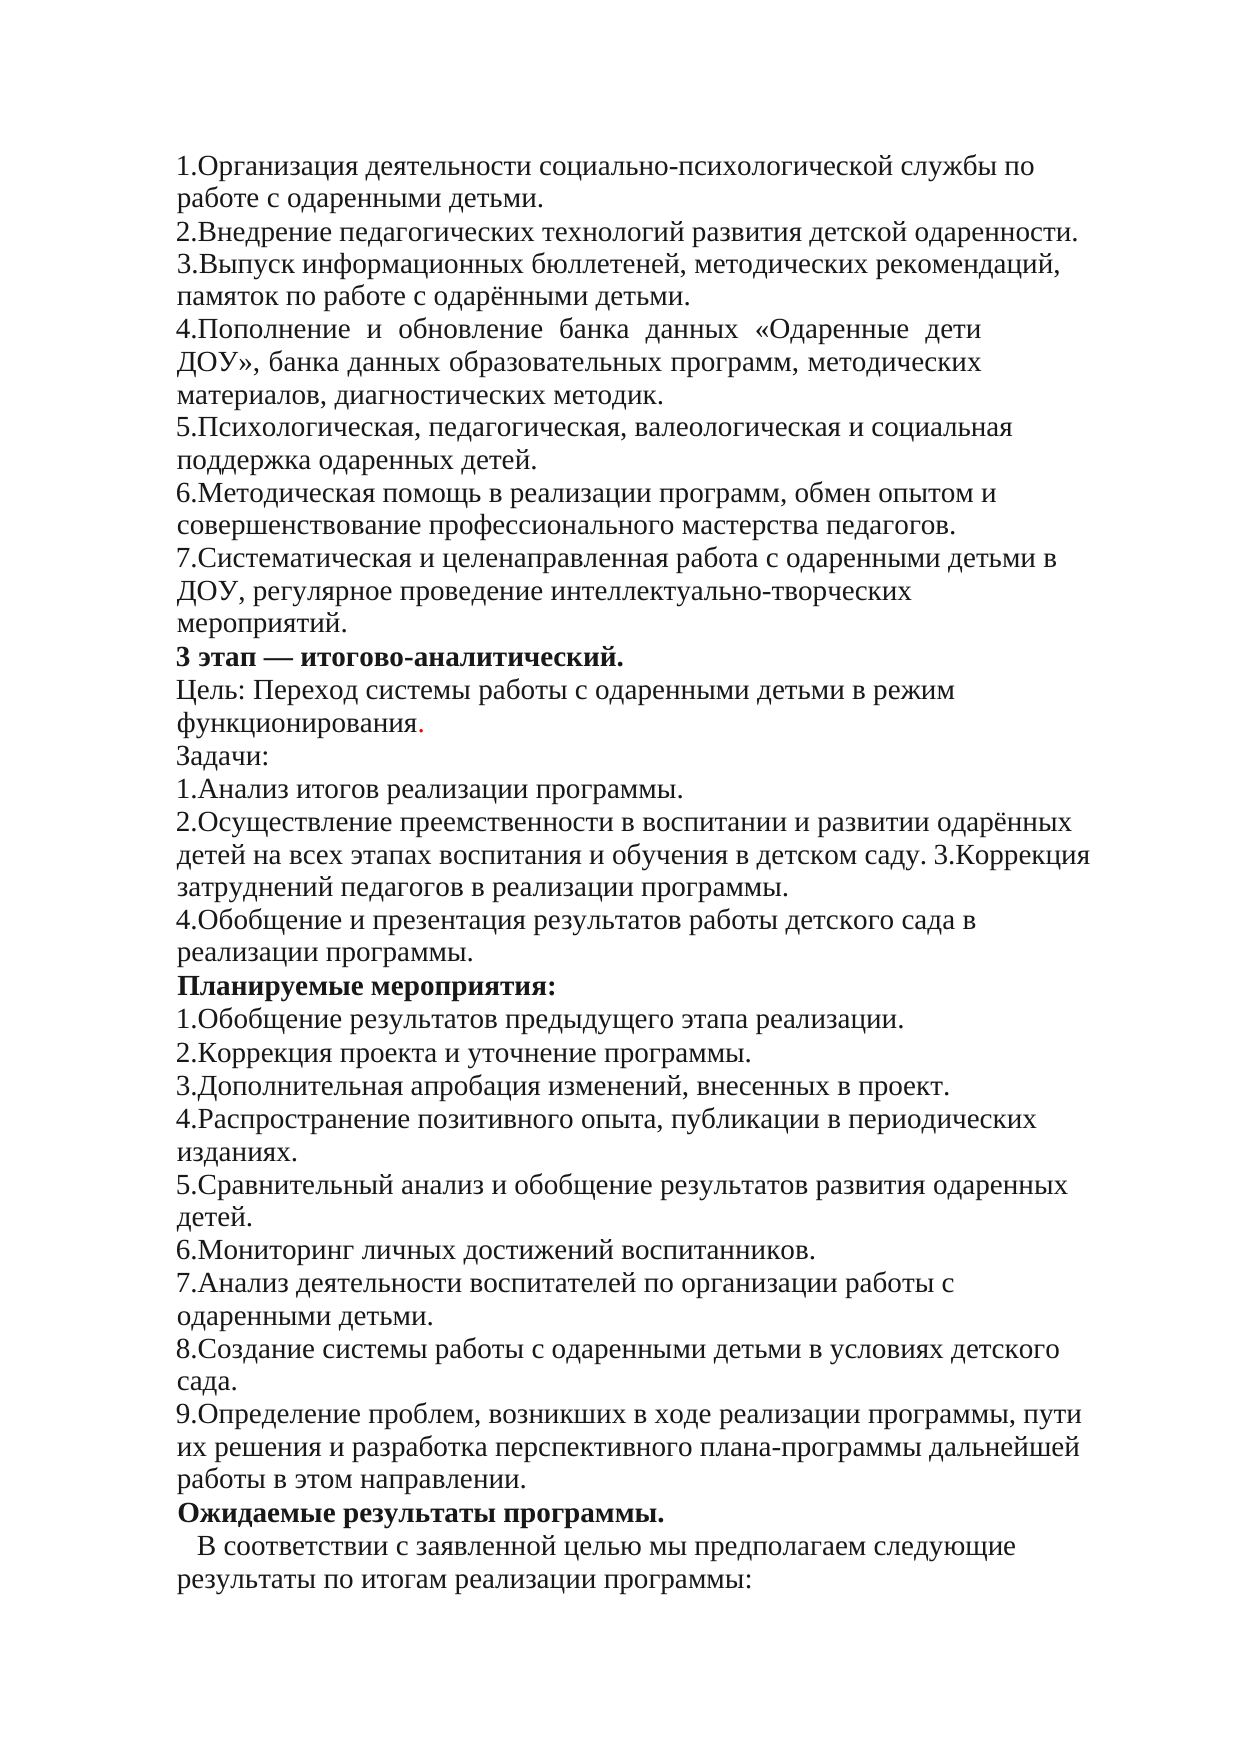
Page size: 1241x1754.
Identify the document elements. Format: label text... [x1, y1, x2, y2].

text 3.Дополнительная апробация изменений, внесенных в проект. [176, 1069, 1091, 1102]
text 4.Пополнение и обновление банка данных «Одаренные дети ДОУ», банка данных образовательных программ, методических материалов, диагностических методик. [176, 313, 982, 411]
subtitle Ожидаемые результаты программы. [177, 1496, 1093, 1529]
text 6.Мониторинг личных достижений воспитанников. [176, 1234, 1091, 1266]
text 1.Анализ итогов реализации программы. [176, 773, 1091, 805]
text 2.Осуществление преемственности в воспитании и развитии одарённых детей на всех этапах воспитания и обучения в детском саду. 3.Коррекция затруднений педагогов в реализации программы. [176, 806, 1091, 903]
text 2.Внедрение педагогических технологий развития детской одаренности. 3.Выпуск информационных бюллетеней, методических рекомендаций, памяток по работе с одарёнными детьми. [176, 215, 1091, 312]
text 5.Психологическая, педагогическая, валеологическая и социальная поддержка одаренных детей. [176, 411, 1091, 475]
text 5.Сравнительный анализ и обобщение результатов развития одаренных детей. [176, 1168, 1091, 1233]
text 9.Определение проблем, возникших в ходе реализации программы, пути их решения и разработка перспективного плана-программы дальнейшей работы в этом направлении. [176, 1398, 1091, 1495]
text 4.Распространение позитивного опыта, публикации в периодических изданиях. [176, 1103, 1091, 1167]
text Цель: Переход системы работы с одаренными детьми в режим функционирования. [176, 674, 1091, 738]
text 1.Организация деятельности социально-психологической службы по работе с одаренными детьми. [176, 150, 1091, 214]
text 8.Создание системы работы с одаренными детьми в условиях детского сада. [176, 1333, 1091, 1397]
text 1.Обобщение результатов предыдущего этапа реализации. [176, 1003, 1091, 1035]
text В соответствии с заявленной целью мы предполагаем следующие результаты по итогам реализации программы: [176, 1530, 1091, 1594]
text 6.Методическая помощь в реализации программ, обмен опытом и совершенствование профессионального мастерства педагогов. [176, 476, 1091, 541]
text 7.Анализ деятельности воспитателей по организации работы с одаренными детьми. [176, 1267, 1091, 1332]
text 4.Обобщение и презентация результатов работы детского сада в реализации программы. [176, 904, 1091, 968]
text 7.Систематическая и целенаправленная работа с одаренными детьми в ДОУ, регулярное проведение интеллектуально-творческих мероприятий. [176, 542, 1091, 639]
text Задачи: [176, 739, 1091, 772]
text 2.Коррекция проекта и уточнение программы. [176, 1036, 1091, 1068]
subtitle этап — итогово-аналитический. [176, 640, 1093, 673]
subtitle Планируемые мероприятия: [177, 969, 1093, 1002]
